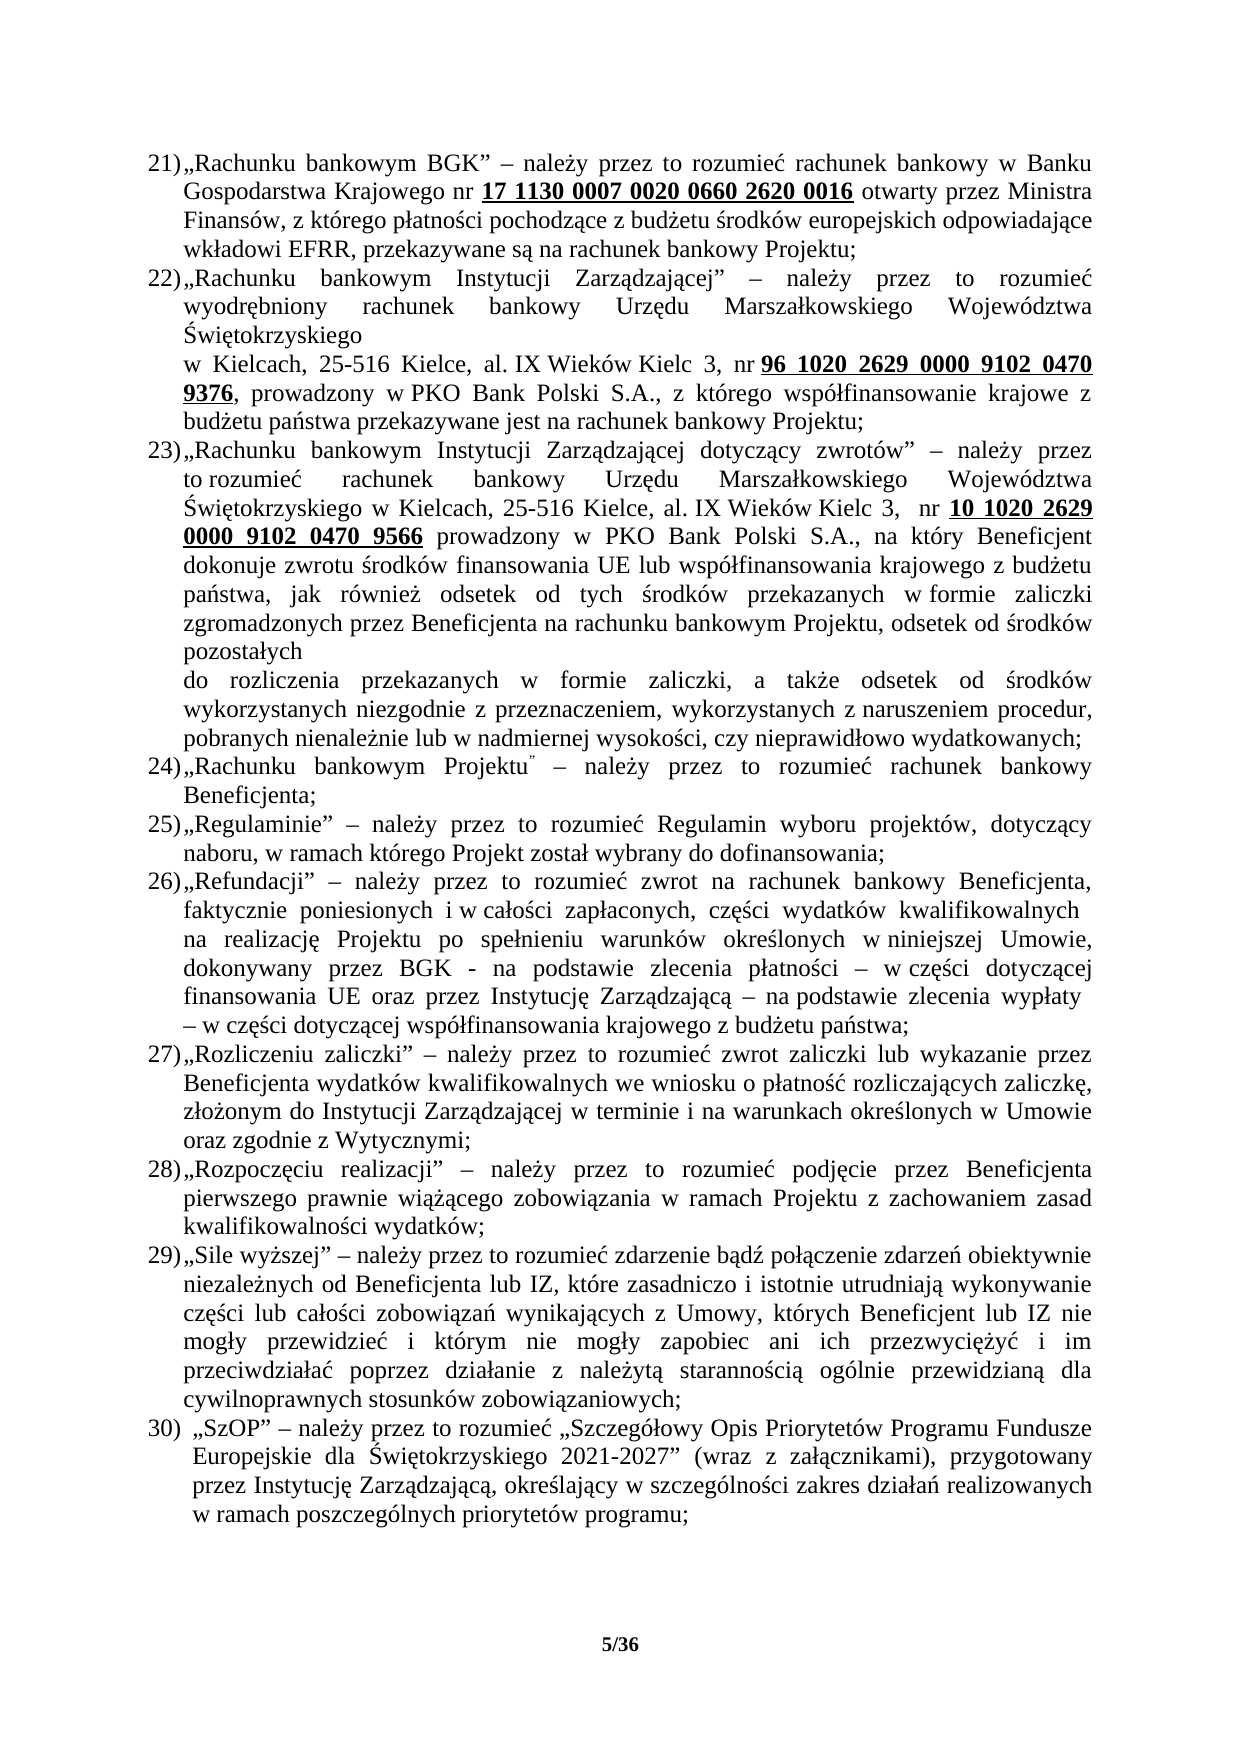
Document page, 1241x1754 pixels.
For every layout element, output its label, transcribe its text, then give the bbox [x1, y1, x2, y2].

list „Regulaminie” – należy przez to rozumieć Regulamin wyboru projektów, dotyczący naboru, w ramach którego Projekt został wybrany do dofinansowania; [148, 809, 1093, 866]
list „Rozliczeniu zaliczki” – należy przez to rozumieć zwrot zaliczki lub wykazanie przez Beneficjenta wydatków kwalifikowalnych we wniosku o płatność rozliczających zaliczkę, złożonym do Instytucji Zarządzającej w terminie i na warunkach określonych w Umowie oraz zgodnie z Wytycznymi; [148, 1039, 1093, 1154]
list „Rachunku bankowym Instytucji Zarządzającej” – należy przez to rozumieć wyodrębniony rachunek bankowy Urzędu Marszałkowskiego Województwa Świętokrzyskiego w Kielcach, 25-516 Kielce, al. IX Wieków Kielc 3, nr 96 1020 2629 0000 9102 0470 9376, prowadzony w PKO Bank Polski S.A., z którego współfinansowanie krajowe z budżetu państwa przekazywane jest na rachunek bankowy Projektu; [148, 263, 1093, 435]
list „Rachunku bankowym Projektu” – należy przez to rozumieć rachunek bankowy Beneficjenta; [148, 751, 1093, 809]
list „Rachunku bankowym Instytucji Zarządzającej dotyczący zwrotów” – należy przez to rozumieć rachunek bankowy Urzędu Marszałkowskiego Województwa Świętokrzyskiego w Kielcach, 25-516 Kielce, al. IX Wieków Kielc 3, nr 10 1020 2629 0000 9102 0470 9566 prowadzony w PKO Bank Polski S.A., na który Beneficjent dokonuje zwrotu środków finansowania UE lub współfinansowania krajowego z budżetu państwa, jak również odsetek od tych środków przekazanych w formie zaliczki zgromadzonych przez Beneficjenta na rachunku bankowym Projektu, odsetek od środków pozostałych do rozliczenia przekazanych w formie zaliczki, a także odsetek od środków wykorzystanych niezgodnie z przeznaczeniem, wykorzystanych z naruszeniem procedur, pobranych nienależnie lub w nadmiernej wysokości, czy nieprawidłowo wydatkowanych; [148, 435, 1093, 751]
list „Rachunku bankowym BGK” – należy przez to rozumieć rachunek bankowy w Banku Gospodarstwa Krajowego nr 17 1130 0007 0020 0660 2620 0016 otwarty przez Ministra Finansów, z którego płatności pochodzące z budżetu środków europejskich odpowiadające wkładowi EFRR, przekazywane są na rachunek bankowy Projektu; [148, 148, 1093, 263]
list „SzOP” – należy przez to rozumieć „Szczegółowy Opis Priorytetów Programu Fundusze Europejskie dla Świętokrzyskiego 2021-2027” (wraz z załącznikami), przygotowany przez Instytucję Zarządzającą, określający w szczególności zakres działań realizowanych w ramach poszczególnych priorytetów programu; [148, 1413, 1093, 1528]
list „Rozpoczęciu realizacji” – należy przez to rozumieć podjęcie przez Beneficjenta pierwszego prawnie wiążącego zobowiązania w ramach Projektu z zachowaniem zasad kwalifikowalności wydatków; [148, 1154, 1093, 1240]
list „Sile wyższej” – należy przez to rozumieć zdarzenie bądź połączenie zdarzeń obiektywnie niezależnych od Beneficjenta lub IZ, które zasadniczo i istotnie utrudniają wykonywanie części lub całości zobowiązań wynikających z Umowy, których Beneficjent lub IZ nie mogły przewidzieć i którym nie mogły zapobiec ani ich przezwyciężyć i im przeciwdziałać poprzez działanie z należytą starannością ogólnie przewidzianą dla cywilnoprawnych stosunków zobowiązaniowych; [148, 1240, 1093, 1413]
list „Refundacji” – należy przez to rozumieć zwrot na rachunek bankowy Beneficjenta, faktycznie poniesionych i w całości zapłaconych, części wydatków kwalifikowalnych na realizację Projektu po spełnieniu warunków określonych w niniejszej Umowie, dokonywany przez BGK - na podstawie zlecenia płatności – w części dotyczącej finansowania UE oraz przez Instytucję Zarządzającą – na podstawie zlecenia wypłaty – w części dotyczącej współfinansowania krajowego z budżetu państwa; [148, 866, 1093, 1039]
